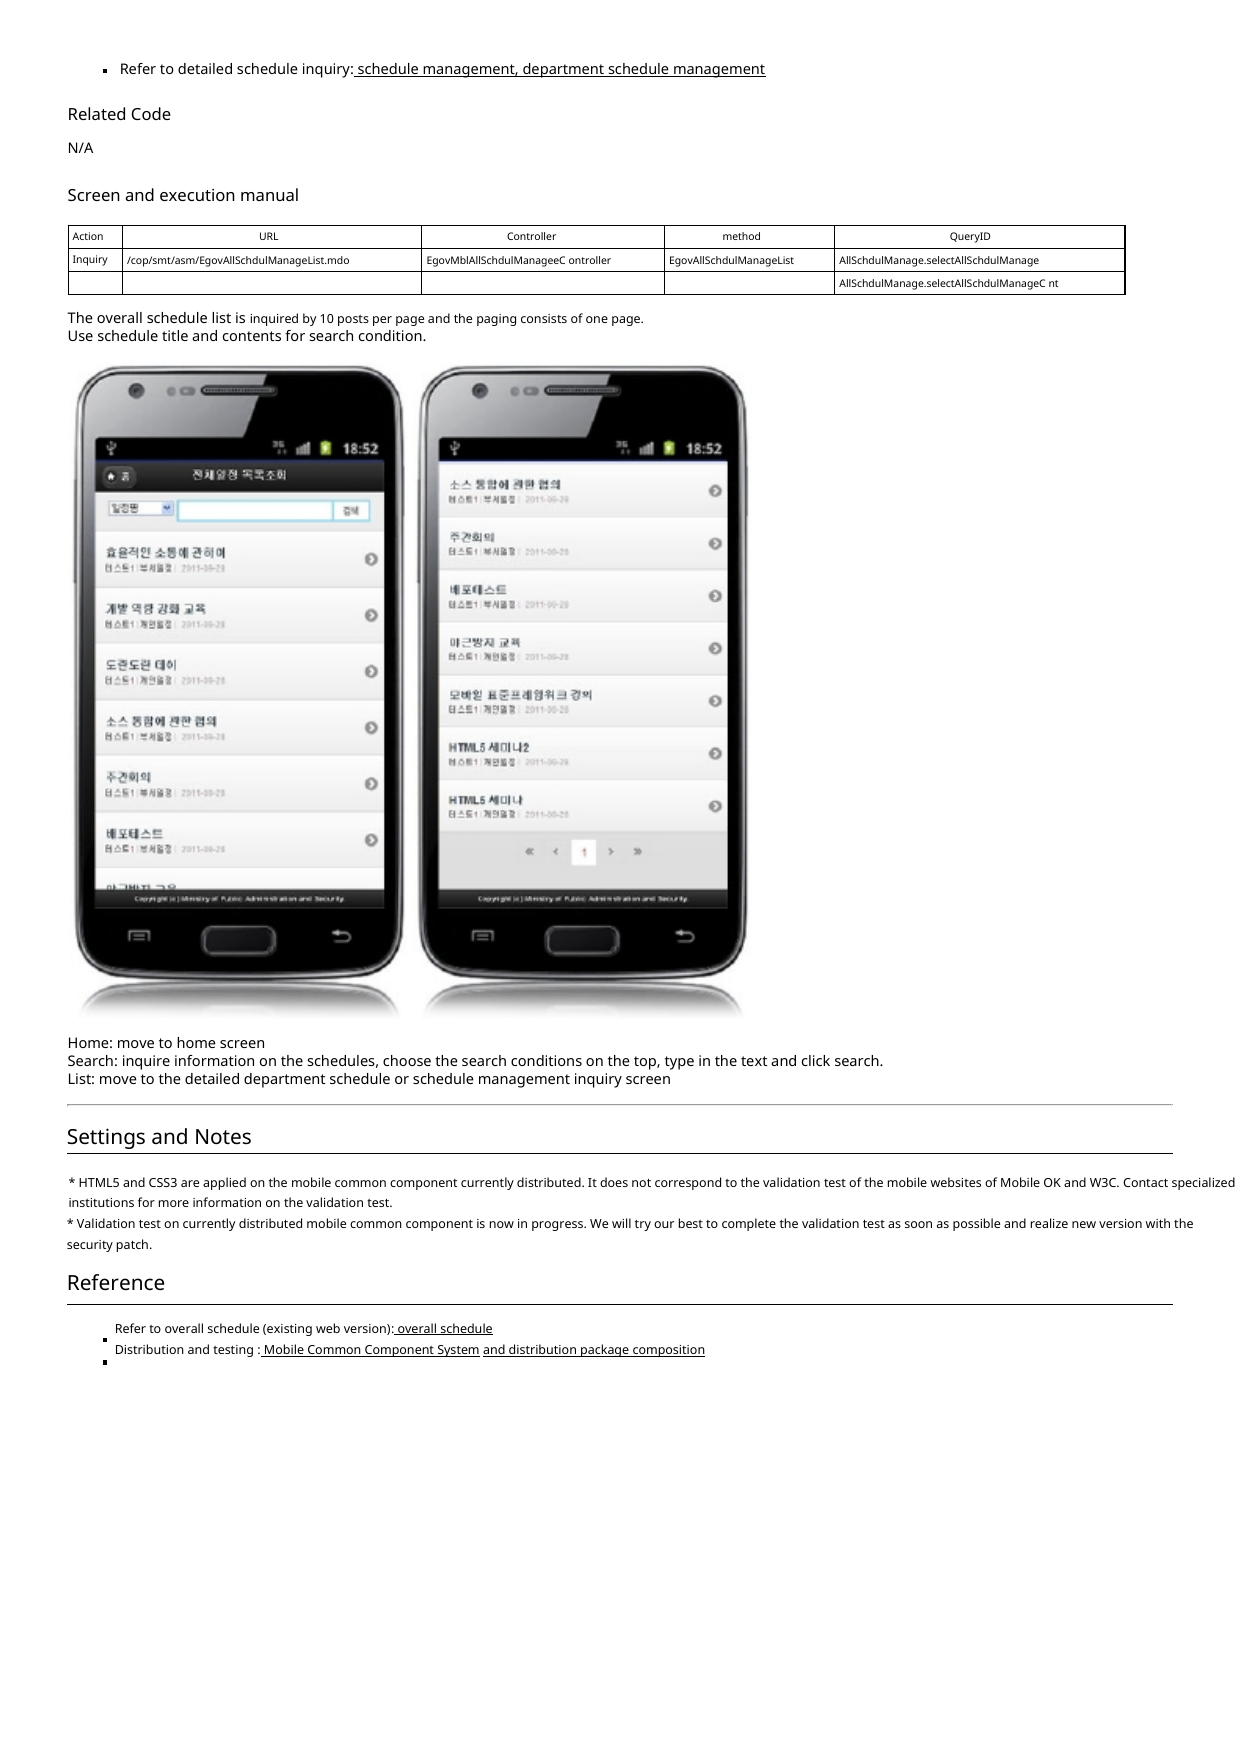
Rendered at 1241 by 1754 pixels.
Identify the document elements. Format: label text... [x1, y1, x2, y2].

text Screen and execution manual [67, 187, 1240, 205]
text * HTML5 and CSS3 are applied on the mobile common component currently distributed. It does not correspond to the validation test of the mobile websites of Mobile OK and W3C. Contact specialized institutions for more information on the validation test. [68, 1172, 1240, 1212]
text The overall schedule list is inquired by 10 posts per page and the paging consists of one page. [67, 309, 1240, 327]
text Related Code [67, 106, 1240, 124]
text Refer to overall schedule (existing web version): overall schedule [114, 1320, 1240, 1336]
text Home: move to home screen [67, 1034, 1240, 1052]
text Reference [67, 1274, 1240, 1295]
text * Validation test on currently distributed mobile common component is now in progress. We will try our best to complete the validation test as soon as possible and realize new version with the security patch. [67, 1212, 1240, 1253]
text Distribution and testing : Mobile Common Component System and distribution package composition [107, 1336, 1240, 1359]
picture [68, 360, 408, 1020]
text N/A [67, 124, 1240, 161]
text List: move to the detailed department schedule or schedule management inquiry screen [67, 1070, 1240, 1088]
text Use schedule title and contents for search condition. [67, 327, 1240, 344]
text Settings and Notes [67, 1128, 1240, 1149]
picture [410, 360, 753, 1020]
text Refer to detailed schedule inquiry: schedule management, department schedule management [119, 61, 1240, 78]
text Search: inquire information on the schedules, choose the search conditions on the top, type in the text and click search. [67, 1052, 1240, 1070]
